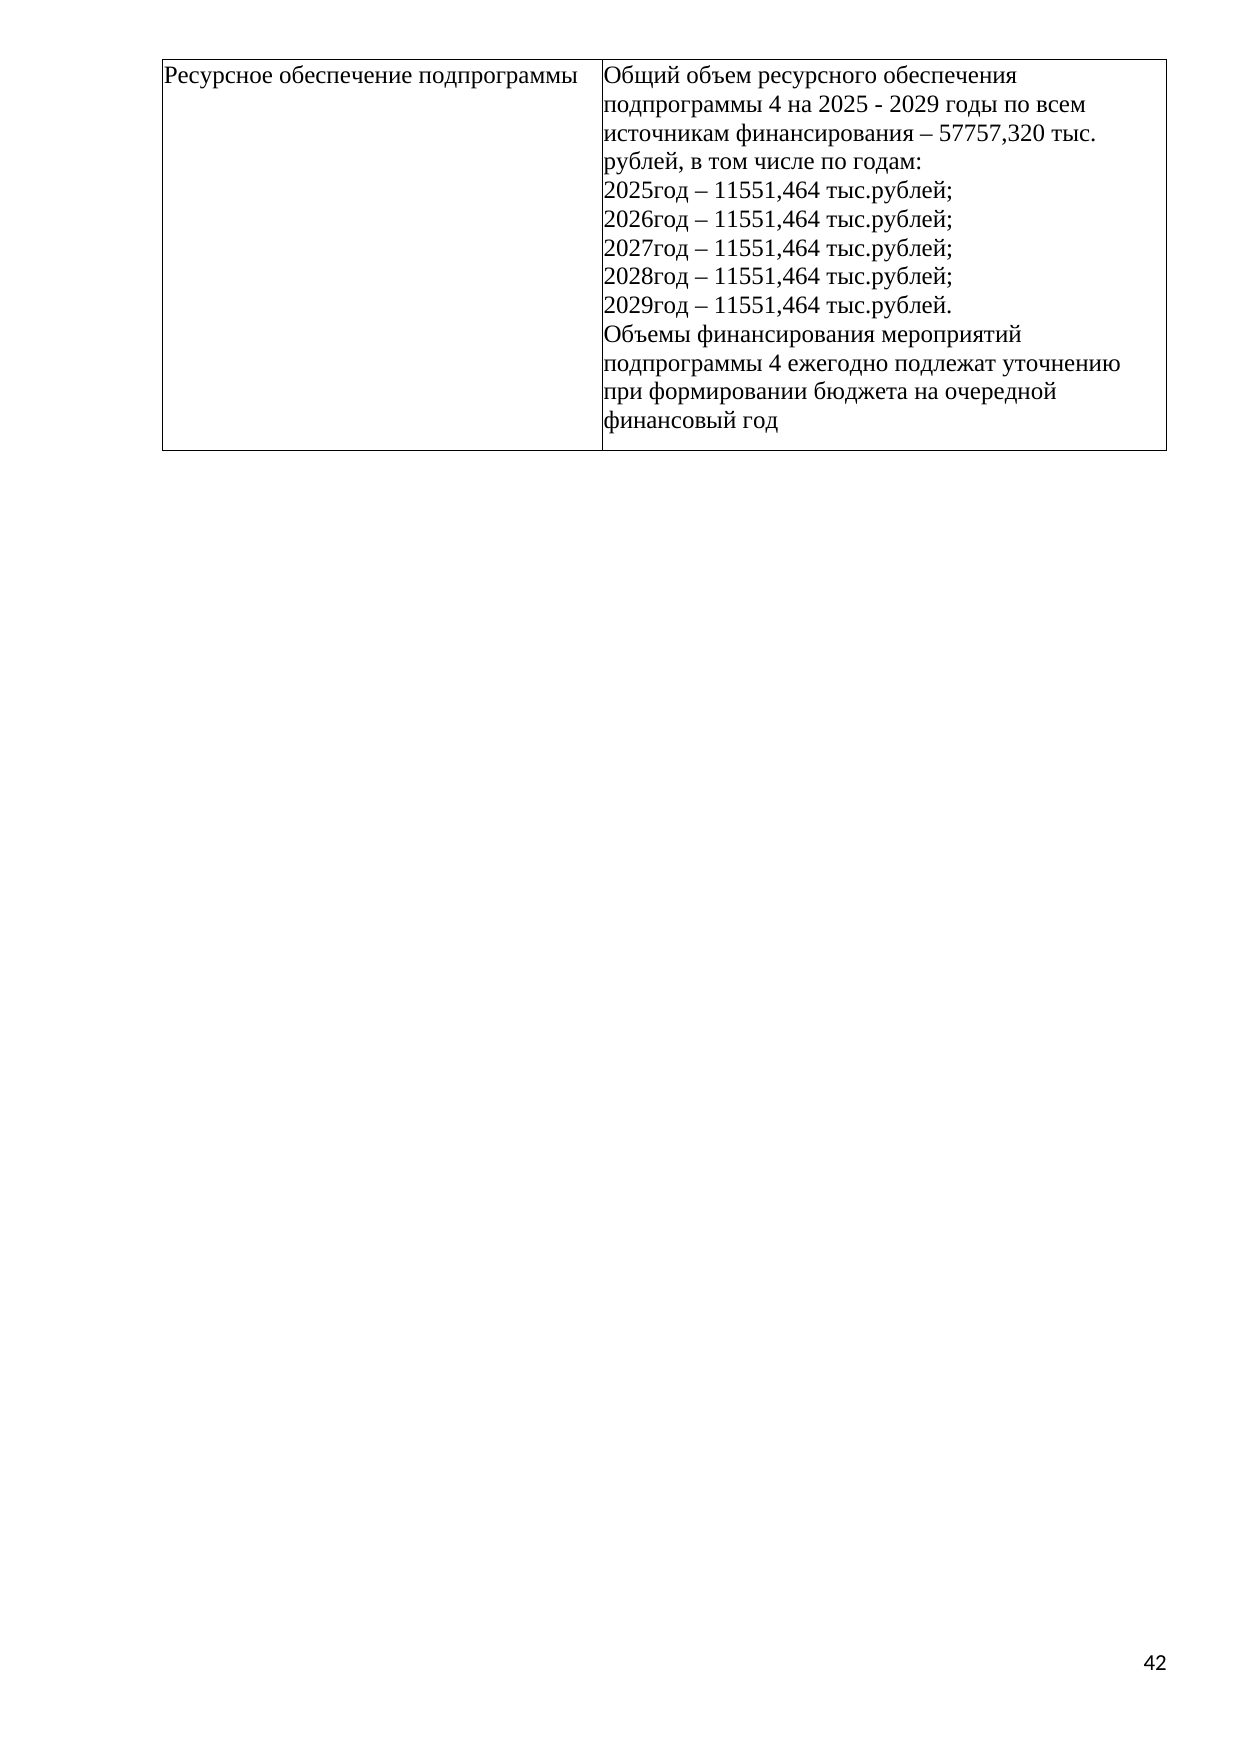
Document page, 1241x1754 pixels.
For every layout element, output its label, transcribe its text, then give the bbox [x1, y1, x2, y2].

table_cell Общий объем ресурсного обеспечения подпрограммы 4 на 2025 - 2029 годы по всем источникам финансирования – 57757,320 тыс. рублей, в том числе по годам: 2025год – 11551,464 тыс.рублей; 2026год – 11551,464 тыс.рублей; 2027год – 11551,464 тыс.рублей; 2028год – 11551,464 тыс.рублей; 2029год – 11551,464 тыс.рублей. Объемы финансирования мероприятий подпрограммы 4 ежегодно подлежат уточнению при формировании бюджета на очередной финансовый год [603, 60, 1166, 450]
table_cell Ресурсное обеспечение подпрограммы [163, 60, 602, 450]
